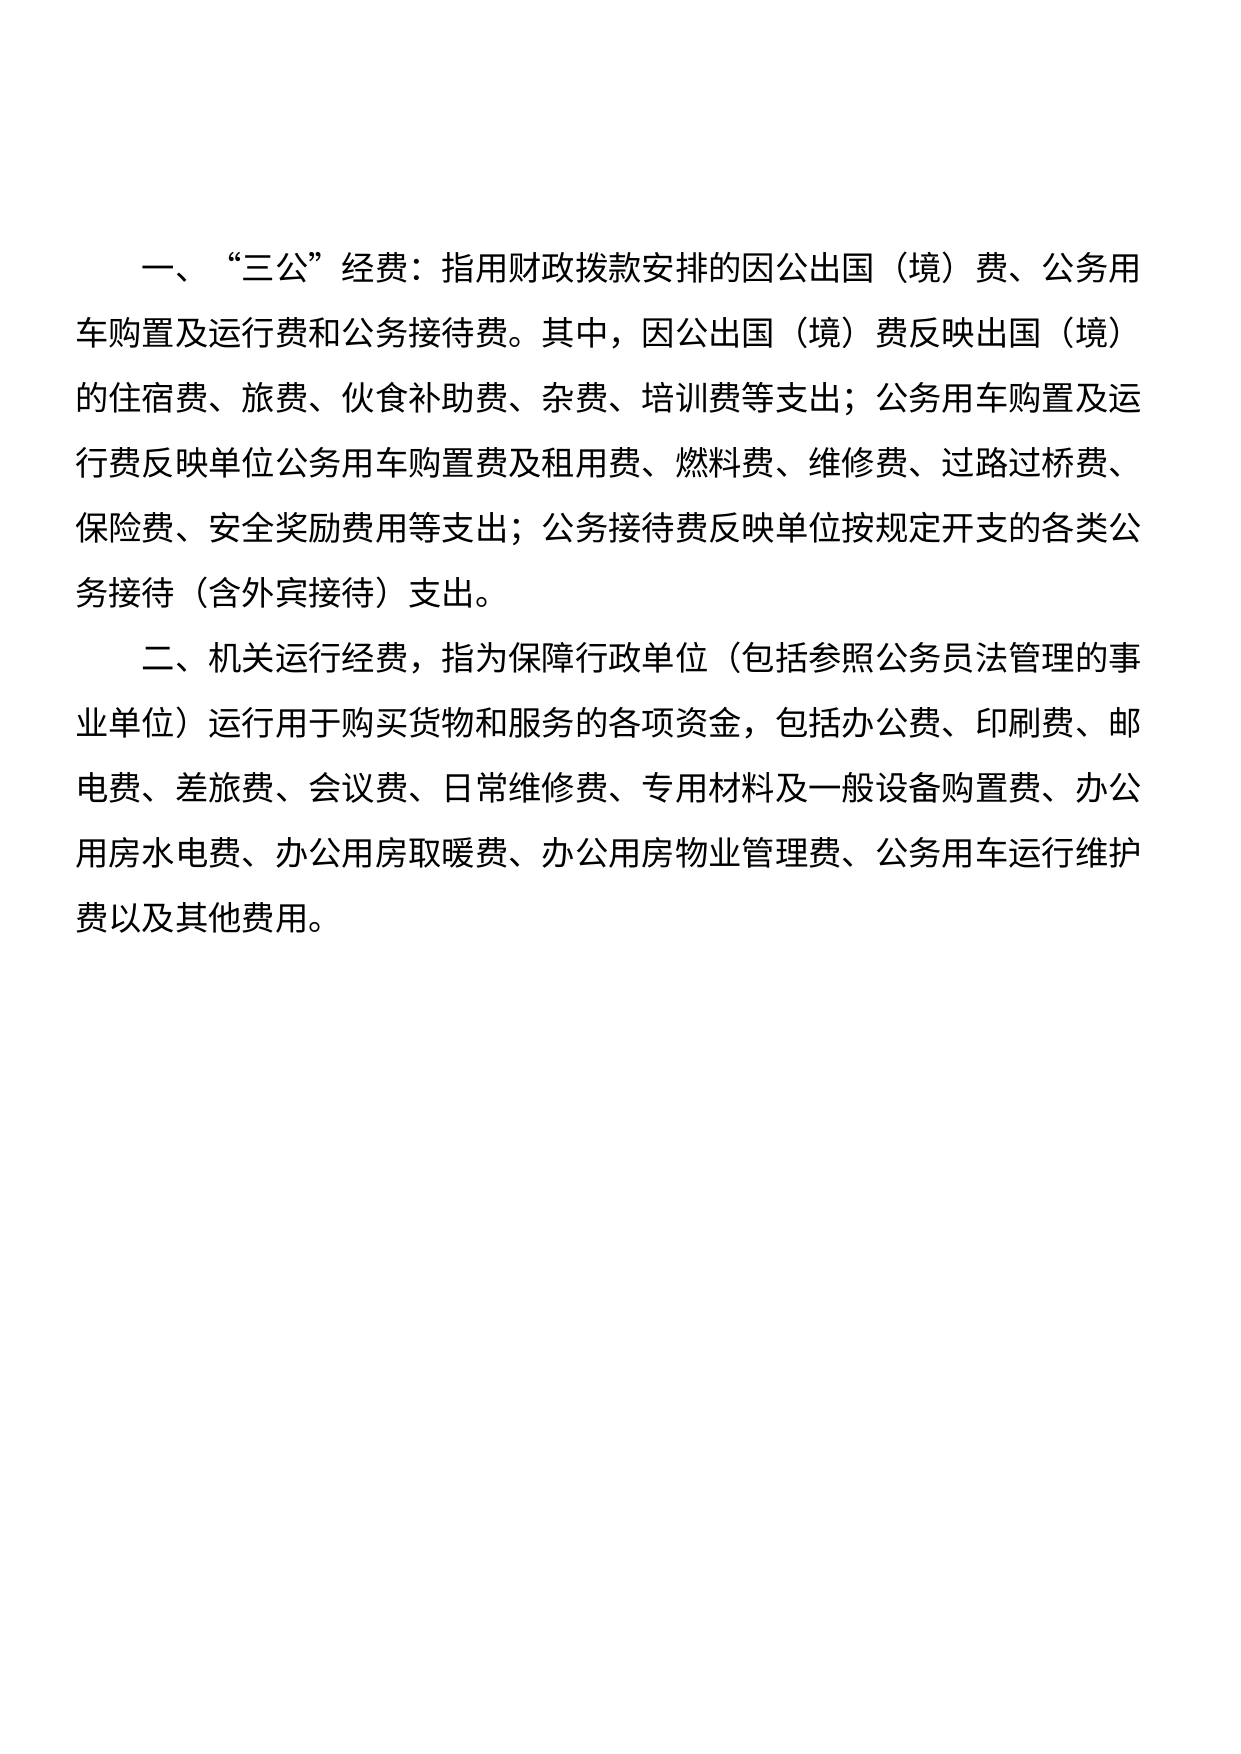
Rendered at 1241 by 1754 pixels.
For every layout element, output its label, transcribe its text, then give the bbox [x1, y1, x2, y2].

text 二、机关运行经费，指为保障行政单位（包括参照公务员法管理的事业单位）运行用于购买货物和服务的各项资金，包括办公费、印刷费、邮电费、差旅费、会议费、日常维修费、专用材料及一般设备购置费、办公用房水电费、办公用房取暖费、办公用房物业管理费、公务用车运行维护费以及其他费用。 [75, 624, 1165, 949]
text 一、“三公”经费：指用财政拨款安排的因公出国（境）费、公务用车购置及运行费和公务接待费。其中，因公出国（境）费反映出国（境）的住宿费、旅费、伙食补助费、杂费、培训费等支出；公务用车购置及运行费反映单位公务用车购置费及租用费、燃料费、维修费、过路过桥费、保险费、安全奖励费用等支出；公务接待费反映单位按规定开支的各类公务接待（含外宾接待）支出。 [75, 234, 1165, 624]
